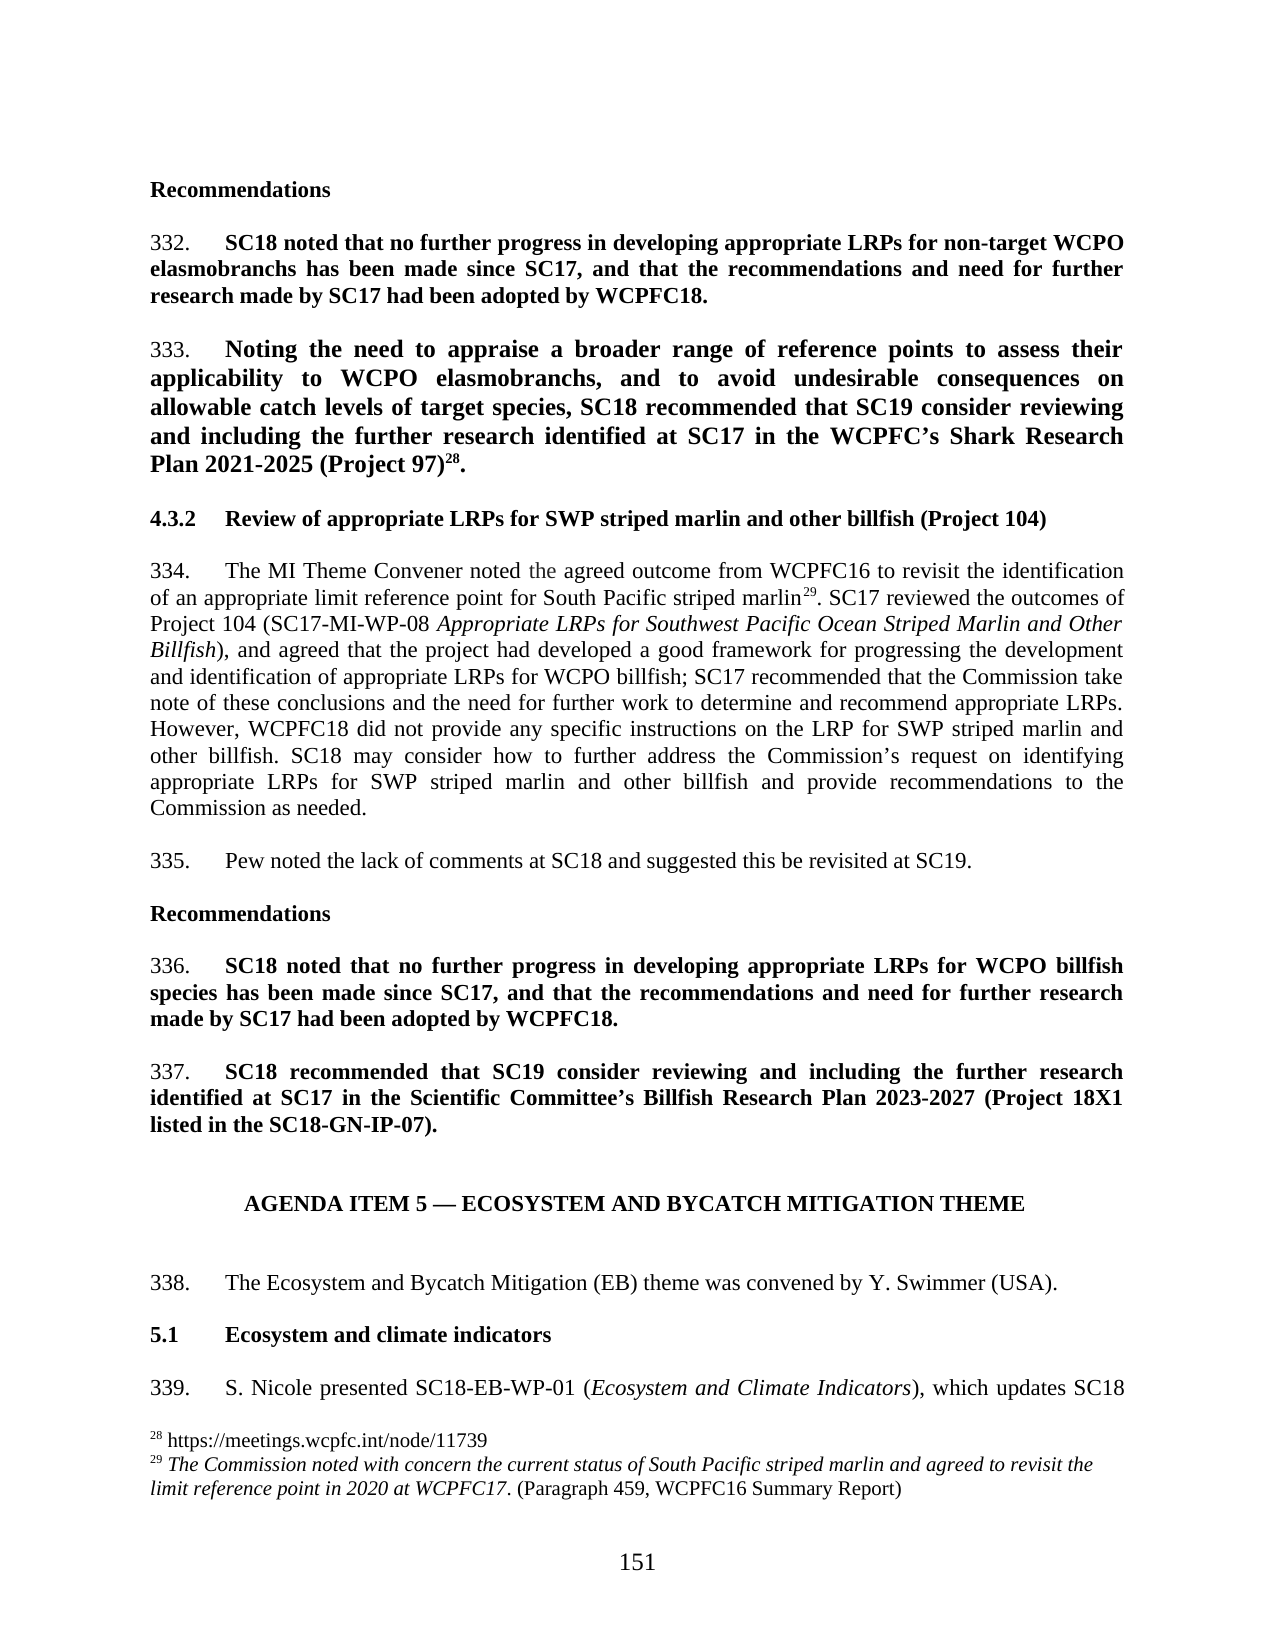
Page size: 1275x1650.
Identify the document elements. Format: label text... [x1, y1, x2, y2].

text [150, 1374, 1125, 1401]
list Recommendations [150, 176, 1125, 203]
list SC18 noted that no further progress in developing appropriate LRPs for WCPO billfish species has been made since SC17, and that the recommendations and need for further research made by SC17 had been adopted by WCPFC18. [150, 953, 1125, 1032]
list SC18 recommended that SC19 consider reviewing and including the further research identified at SC17 in the Scientific Committee’s Billfish Research Plan 2023-2027 (Project 18X1 listed in the SC18-GN-IP-07). [150, 1058, 1125, 1137]
text Pew noted the lack of comments at SC18 and suggested this be revisited at SC19. [150, 847, 1125, 873]
list SC18 noted that no further progress in developing appropriate LRPs for non-target WCPO elasmobranchs has been made since SC17, and that the recommendations and need for further research made by SC17 had been adopted by WCPFC18. [150, 229, 1125, 308]
subtitle AGENDA ITEM 5 — ECOSYSTEM AND BYCATCH MITIGATION THEME [150, 1190, 1125, 1216]
text The Ecosystem and Bycatch Mitigation (EB) theme was convened by Y. Swimmer (USA). [150, 1269, 1125, 1295]
list Noting the need to appraise a broader range of reference points to assess their applicability to WCPO elasmobranchs, and to avoid undesirable consequences on allowable catch levels of target species, SC18 recommended that SC19 consider reviewing and including the further research identified at SC17 in the WCPFC’s Shark Research Plan 2021-2025 (Project 97). [150, 334, 1125, 478]
text The MI Theme Convener noted the agreed outcome from WCPFC16 to revisit the identification of an appropriate limit reference point for South Pacific striped marlin. SC17 reviewed the outcomes of Project 104 (SC17-MI-WP-08 Appropriate LRPs for Southwest Pacific Ocean Striped Marlin and Other Billfish), and agreed that the project had developed a good framework for progressing the development and identification of appropriate LRPs for WCPO billfish; SC17 recommended that the Commission take note of these conclusions and the need for further work to determine and recommend appropriate LRPs. However, WCPFC18 did not provide any specific instructions on the LRP for SWP striped marlin and other billfish. SC18 may consider how to further address the Commission’s request on identifying appropriate LRPs for SWP striped marlin and other billfish and provide recommendations to the Commission as needed. [150, 557, 1125, 821]
list Ecosystem and climate indicators [150, 1322, 1125, 1348]
text Recommendations [150, 900, 1125, 926]
list 4.3.2 Review of appropriate LRPs for SWP striped marlin and other billfish (Project 104) [150, 504, 1125, 531]
